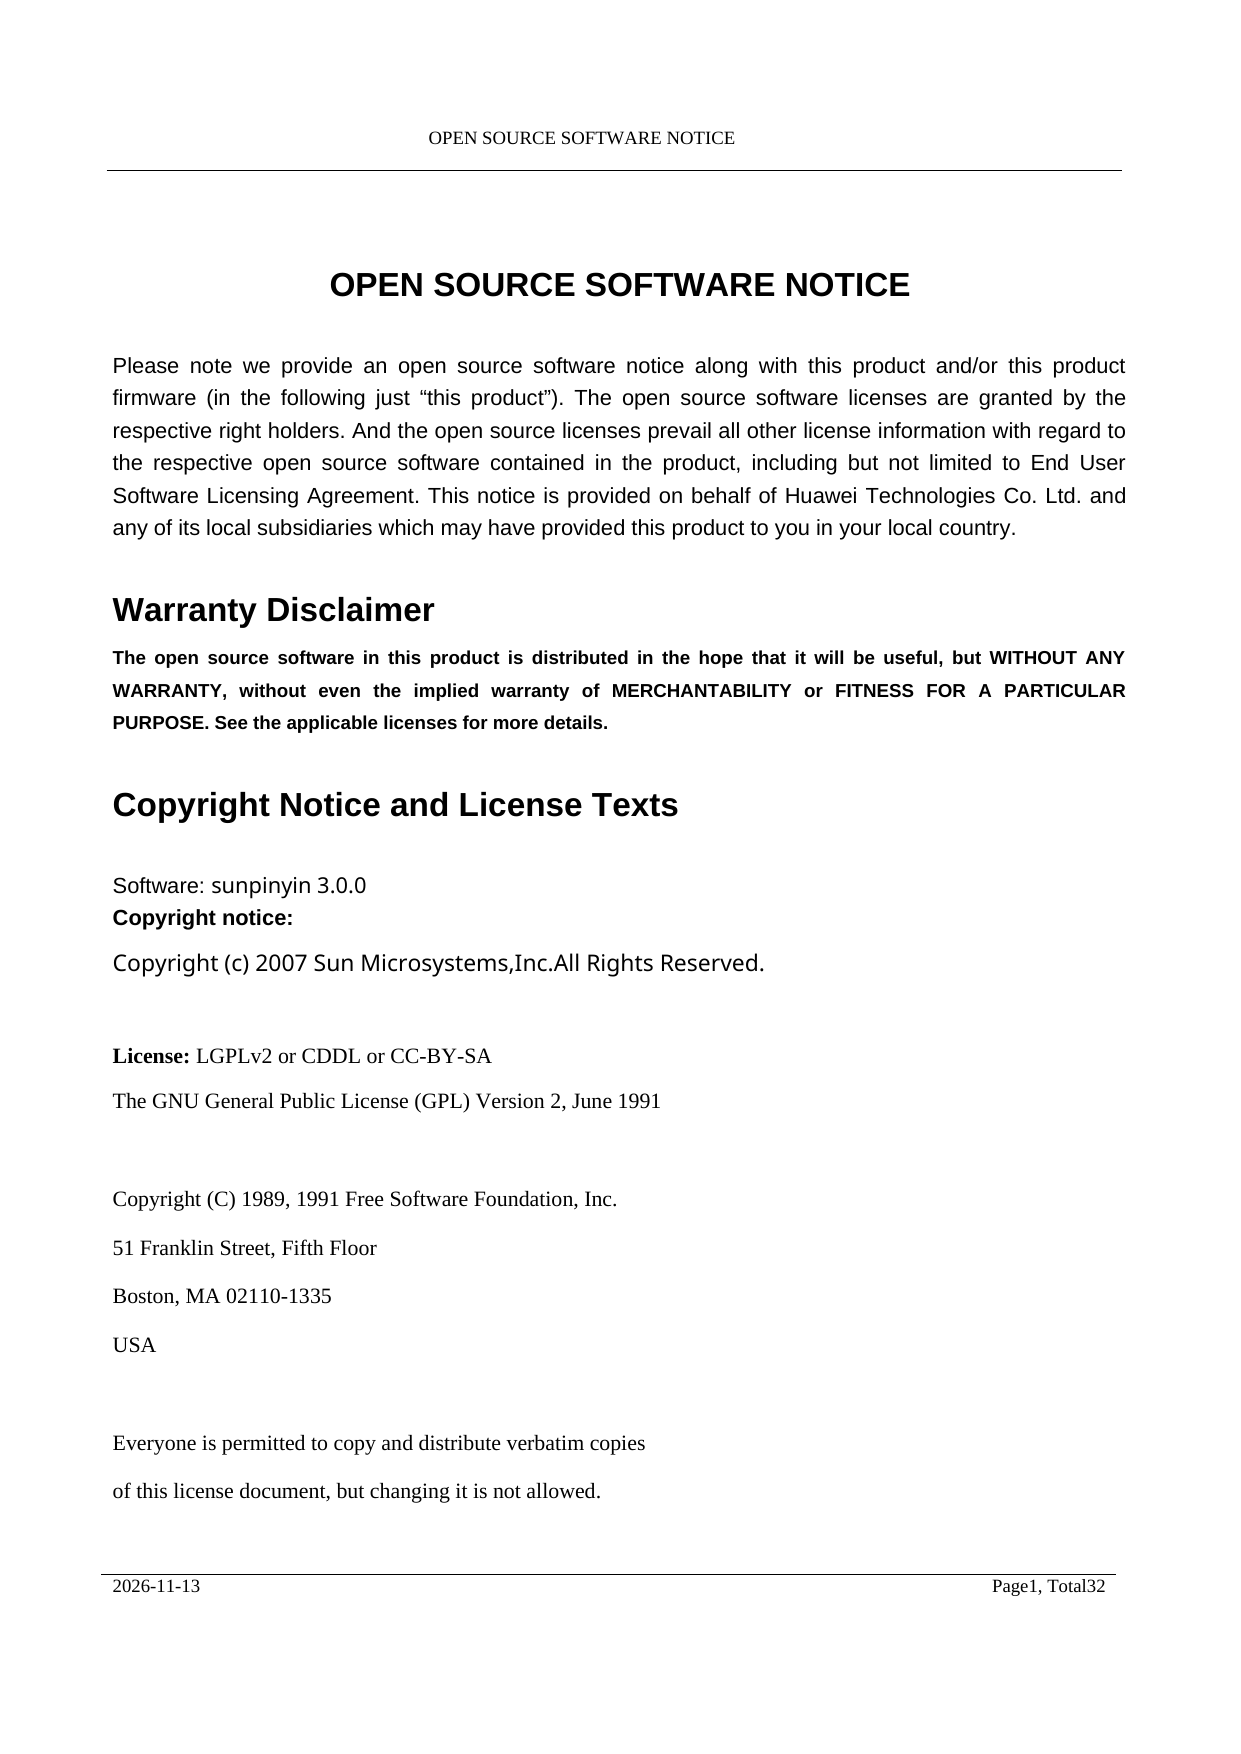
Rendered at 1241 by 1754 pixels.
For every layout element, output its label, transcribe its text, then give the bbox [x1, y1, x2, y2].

text Copyright Notice and License Texts [112, 771, 1128, 836]
text Warranty Disclaimer [112, 576, 1128, 641]
text Please note we provide an open source software notice along with this product and/or this product firmware (in the following just “this product”). The open source software licenses are granted by the respective right holders. And the open source licenses prevail all other license information with regard to the respective open source software contained in the product, including but not limited to End User Software Licensing Agreement. This notice is provided on behalf of Huawei Technologies Co. Ltd. and any of its local subsidiaries which may have provided this product to you in your local country. [112, 349, 1128, 544]
text Software: sunpinyin 3.0.0 [112, 869, 1128, 901]
text License: LGPLv2 or CDDL or CC-BY-SA [112, 1040, 1128, 1072]
text Copyright notice: [112, 901, 1128, 934]
text OPEN SOURCE SOFTWARE NOTICE [112, 251, 1128, 316]
text The open source software in this product is distributed in the hope that it will be useful, but WITHOUT ANY WARRANTY, without even the implied warranty of MERCHANTABILITY or FITNESS FOR A PARTICULAR PURPOSE. See the applicable licenses for more details. [112, 641, 1128, 739]
text Copyright (c) 2007 Sun Microsystems,Inc.All Rights Reserved. [112, 947, 1128, 979]
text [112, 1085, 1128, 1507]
